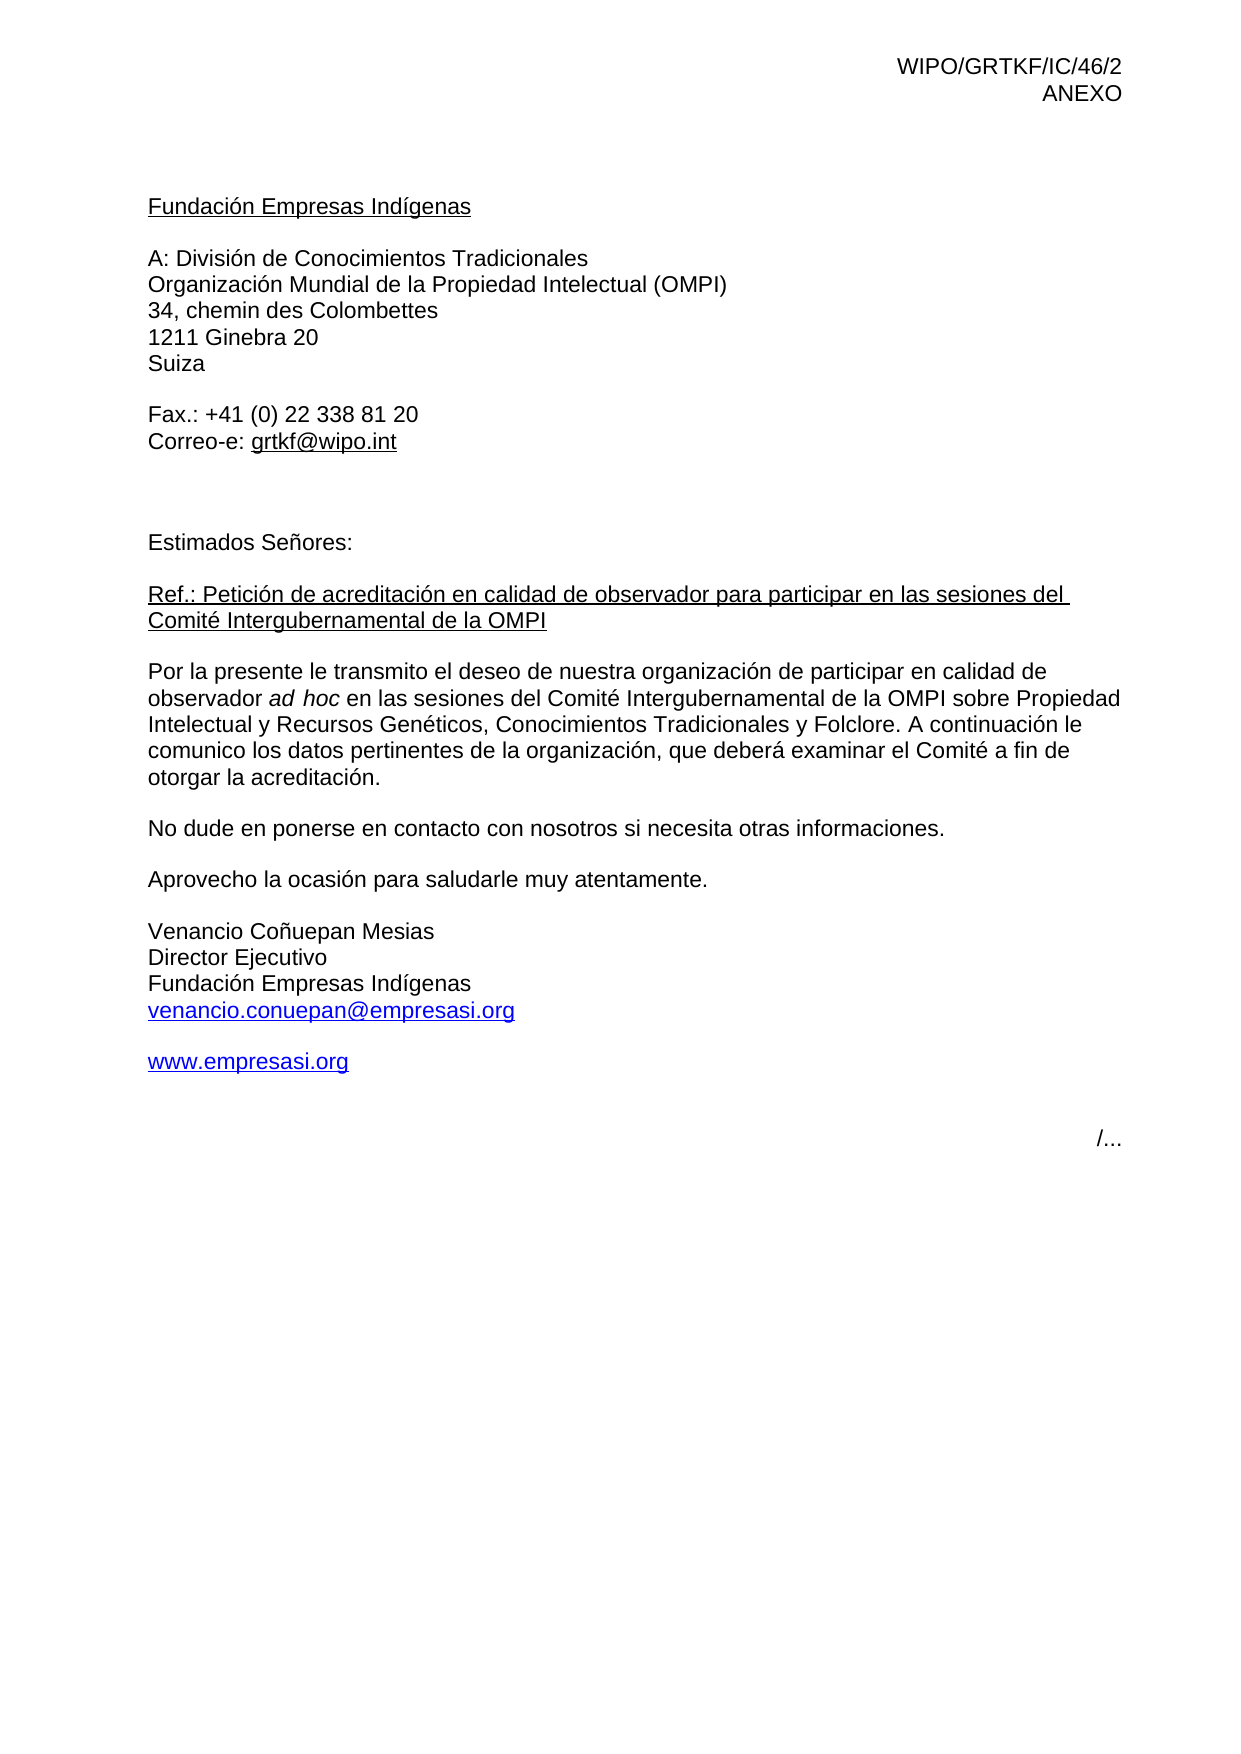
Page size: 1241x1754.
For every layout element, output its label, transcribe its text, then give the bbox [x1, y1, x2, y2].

text Fundación Empresas Indígenas [148, 193, 1122, 220]
text 1211 Ginebra 20 [148, 324, 1122, 350]
text Fundación Empresas Indígenas [148, 970, 1122, 997]
text Director Ejecutivo [148, 944, 1122, 970]
text 34, chemin des Colombettes [148, 297, 1122, 324]
text Fax.: +41 (0) 22 338 81 20 [148, 401, 1122, 428]
text venancio.conuepan@empresasi.org [148, 997, 1122, 1023]
text Organización Mundial de la Propiedad Intelectual (OMPI) [148, 271, 1122, 297]
text Suiza [148, 350, 1122, 376]
text No dude en ponerse en contacto con nosotros si necesita otras informaciones. [148, 815, 1122, 841]
text A: División de Conocimientos Tradicionales [148, 245, 1122, 271]
text www.empresasi.org [148, 1048, 1122, 1074]
text Estimados Señores: [148, 529, 1122, 556]
text Por la presente le transmito el deseo de nuestra organización de participar en calidad de observador ad hoc en las sesiones del Comité Intergubernamental de la OMPI sobre Propiedad Intelectual y Recursos Genéticos, Conocimientos Tradicionales y Folclore. A continuación le comunico los datos pertinentes de la organización, que deberá examinar el Comité a fin de otorgar la acreditación. [148, 658, 1122, 790]
text /... [148, 1124, 1122, 1151]
text Venancio Coñuepan Mesias [148, 918, 1122, 944]
text Ref.: Petición de acreditación en calidad de observador para participar en las sesiones del Comité Intergubernamental de la OMPI [148, 581, 1122, 633]
text Aprovecho la ocasión para saludarle muy atentamente. [148, 866, 1122, 893]
text Correo-e: grtkf@wipo.int [148, 428, 1122, 454]
